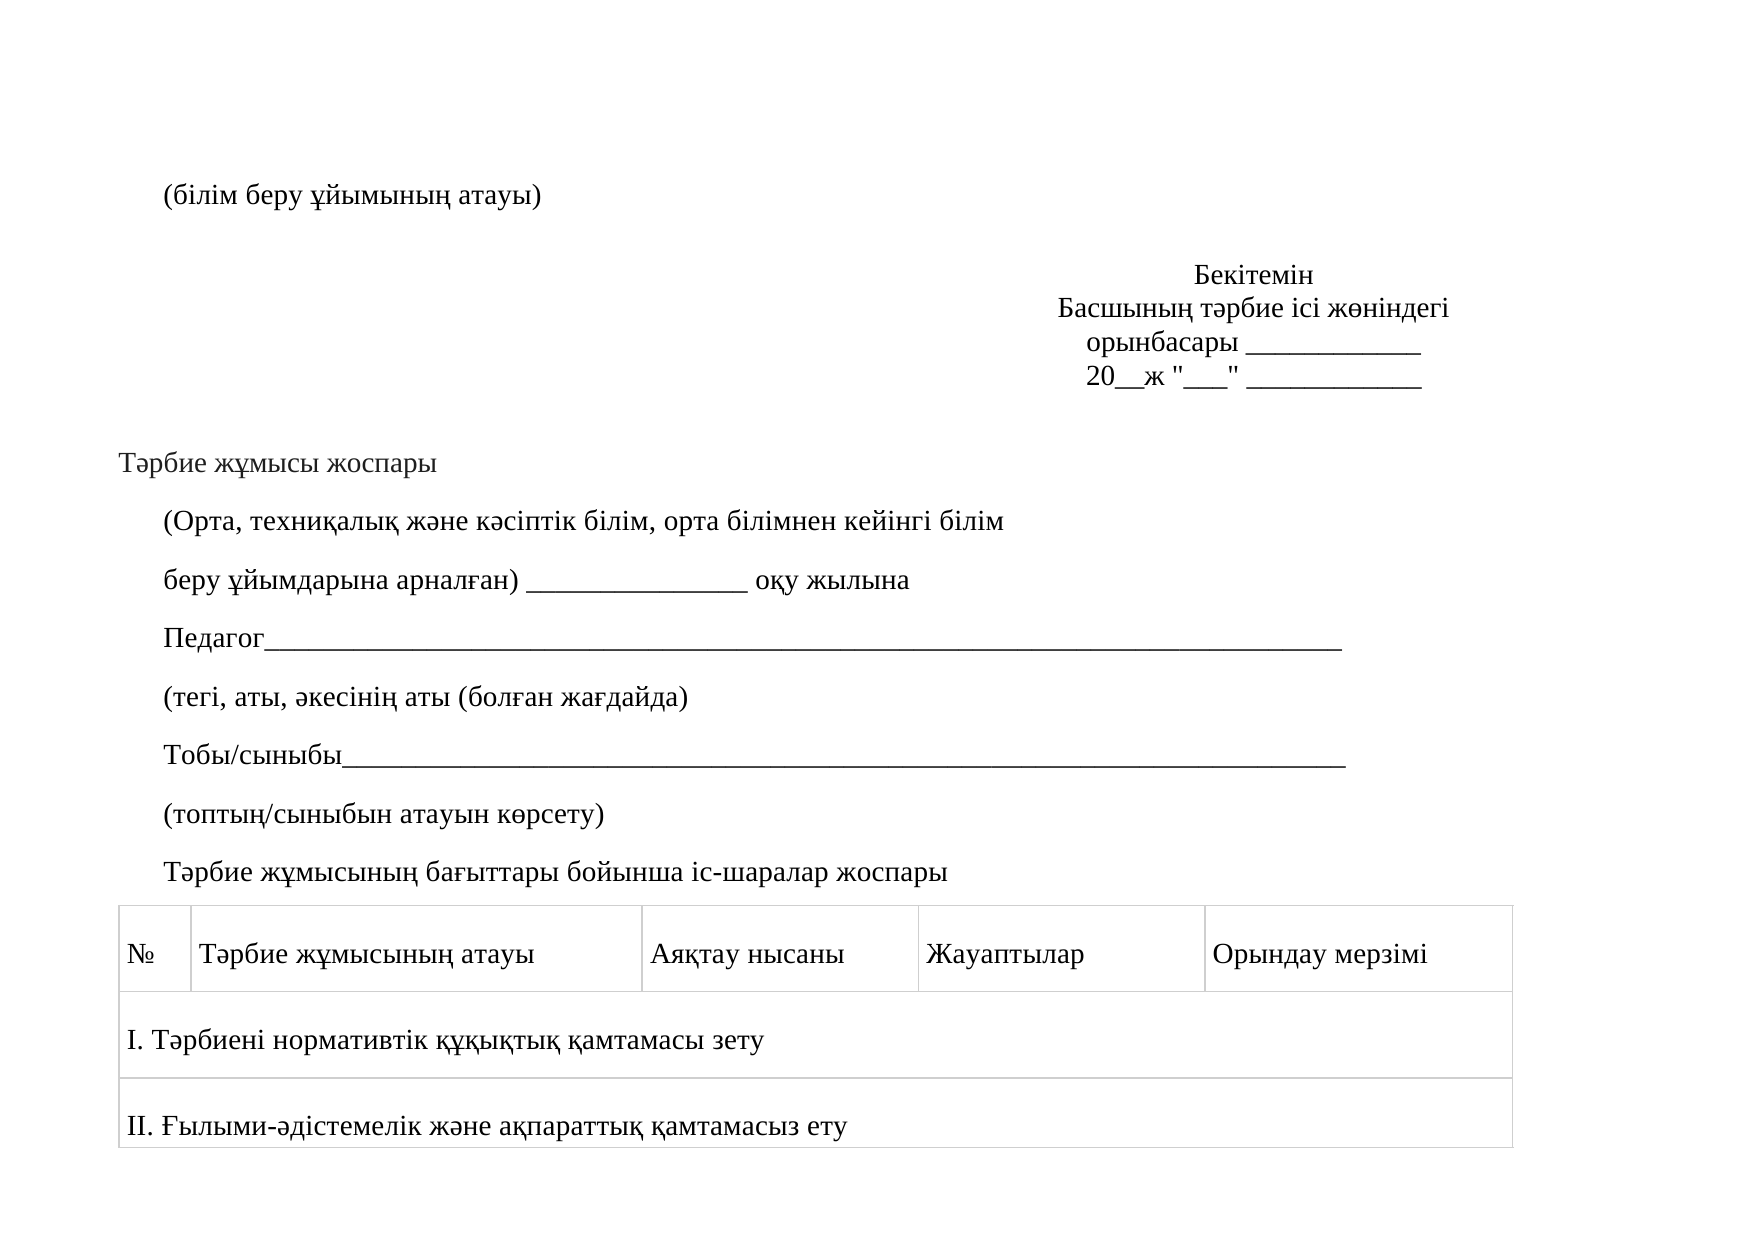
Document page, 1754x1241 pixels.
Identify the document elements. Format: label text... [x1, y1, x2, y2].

text (Орта, техниқалық және кәсіптік білім, орта білімнен кейінгі білім [118, 503, 1636, 537]
text Тәрбие жұмысының бағыттары бойынша іс-шаралар жоспары [118, 854, 1636, 888]
text (білім беру ұйымының атауы) [118, 177, 1636, 211]
text (тегі, аты, әкесінің аты (болған жағдайда) [118, 679, 1636, 712]
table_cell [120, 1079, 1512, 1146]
text Тәрбие жұмысы жоспары [118, 438, 1636, 478]
text Тобы/сыныбы____________________________________________________________________ [118, 737, 1636, 771]
text (топтың/сыныбын атауын көрсету) [118, 796, 1636, 829]
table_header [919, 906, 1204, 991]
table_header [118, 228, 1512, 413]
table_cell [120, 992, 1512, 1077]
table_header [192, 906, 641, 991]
text Педагог_________________________________________________________________________ [118, 620, 1636, 654]
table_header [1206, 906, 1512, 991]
text беру ұйымдарына арналған) _______________ оқу жылына [118, 562, 1636, 595]
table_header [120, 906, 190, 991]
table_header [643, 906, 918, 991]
